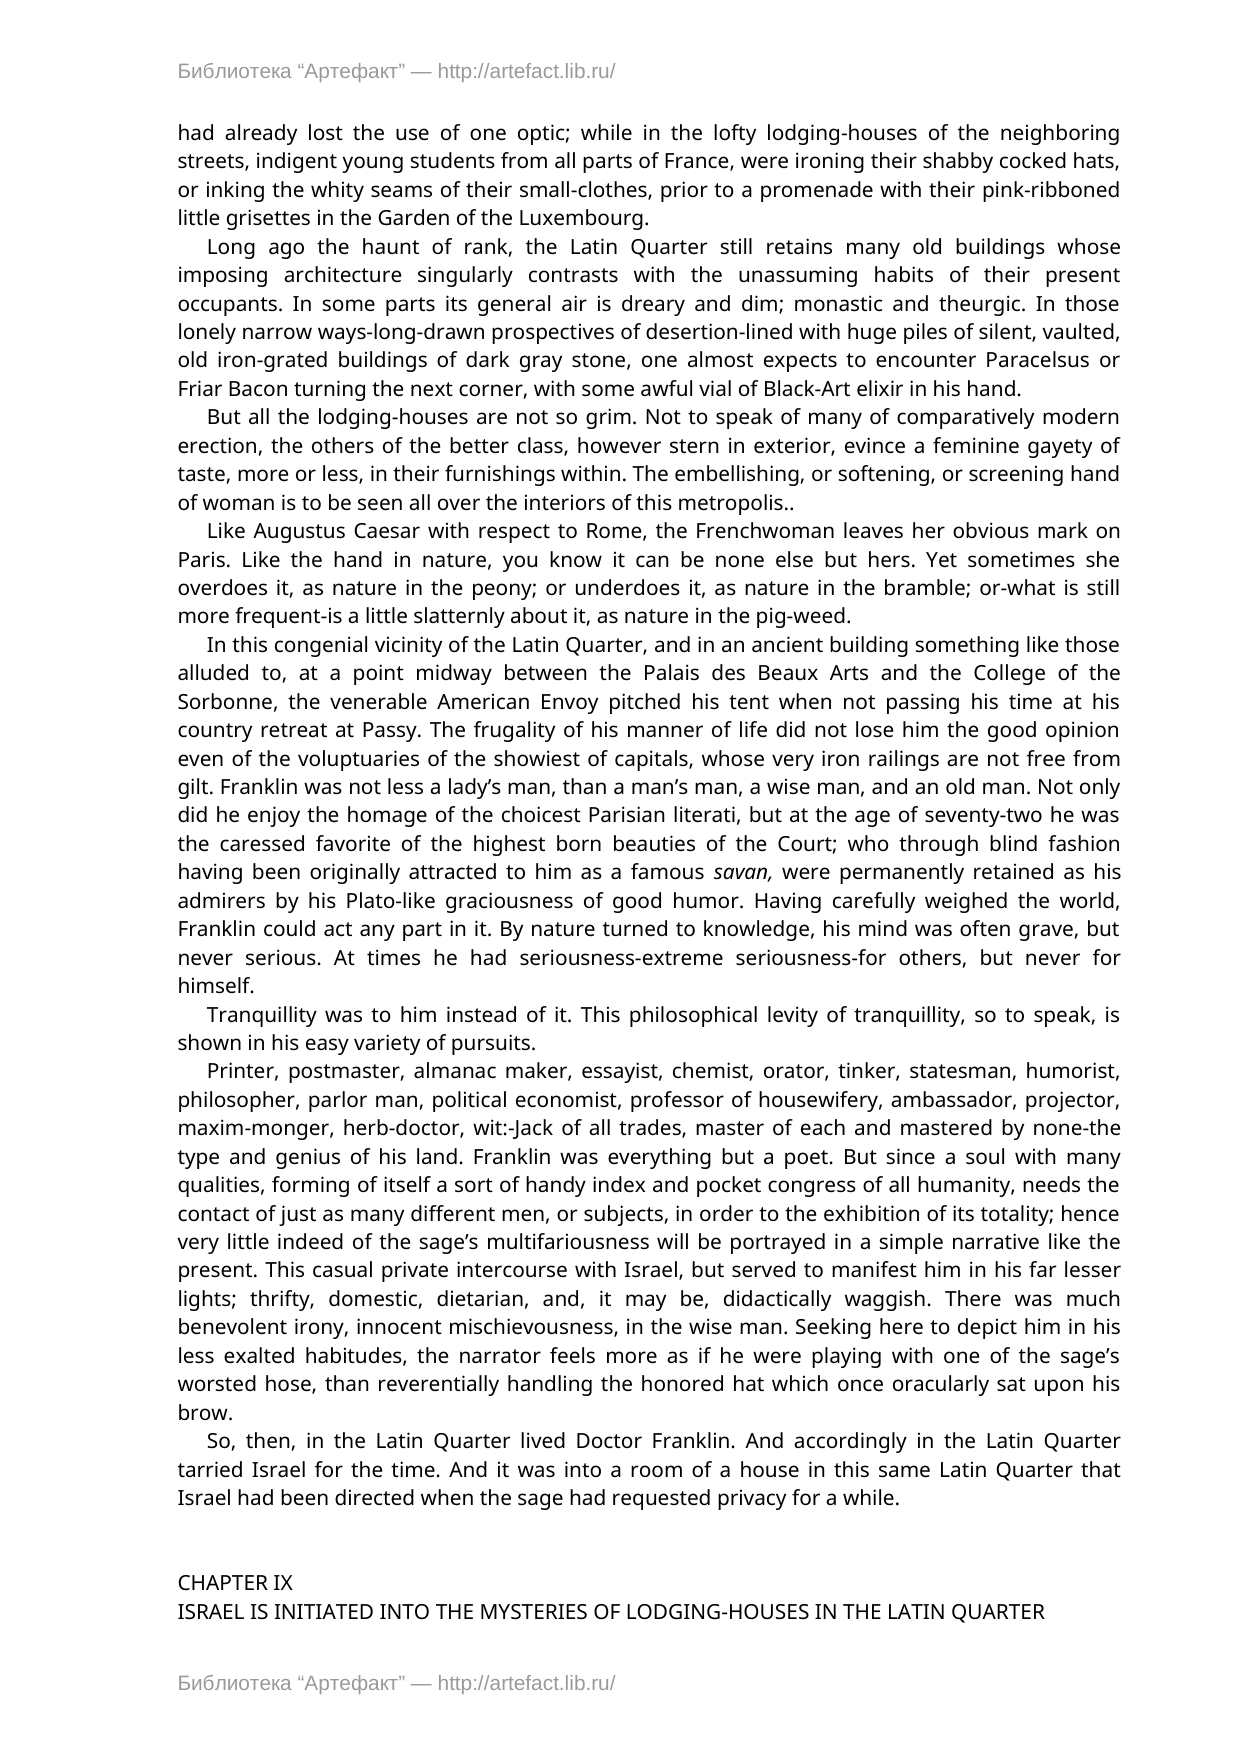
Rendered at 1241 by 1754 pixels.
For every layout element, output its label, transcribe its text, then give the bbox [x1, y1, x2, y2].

text Long ago the haunt of rank, the Latin Quarter still retains many old buildings whose imposing architecture singularly contrasts with the unassuming habits of their present occupants. In some parts its general air is dreary and dim; monastic and theurgic. In those lonely narrow ways-long-drawn prospectives of desertion-lined with huge piles of silent, vaulted, old iron-grated buildings of dark gray stone, one almost expects to encounter Paracelsus or Friar Bacon turning the next corner, with some awful vial of Black-Art elixir in his hand. [177, 232, 1122, 402]
text So, then, in the Latin Quarter lived Doctor Franklin. And accordingly in the Latin Quarter tarried Israel for the time. And it was into a room of a house in this same Latin Quarter that Israel had been directed when the sage had requested privacy for a while. [177, 1426, 1122, 1512]
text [177, 118, 1122, 232]
text Printer, postmaster, almanac maker, essayist, chemist, orator, tinker, statesman, humorist, philosopher, parlor man, political economist, professor of housewifery, ambassador, projector, maxim-monger, herb-doctor, wit:-Jack of all trades, master of each and mastered by none-the type and genius of his land. Franklin was everything but a poet. But since a soul with many qualities, forming of itself a sort of handy index and pocket congress of all humanity, needs the contact of just as many different men, or subjects, in order to the exhibition of its totality; hence very little indeed of the sage’s multifariousness will be portrayed in a simple narrative like the present. This casual private intercourse with Israel, but served to manifest him in his far lesser lights; thrifty, domestic, dietarian, and, it may be, didactically waggish. There was much benevolent irony, innocent mischievousness, in the wise man. Seeking here to depict him in his less exalted habitudes, the narrator feels more as if he were playing with one of the sage’s worsted hose, than reverentially handling the honored hat which once oracularly sat upon his brow. [177, 1057, 1122, 1426]
text But all the lodging-houses are not so grim. Not to speak of many of comparatively modern erection, the others of the better class, however stern in exterior, evince a feminine gayety of taste, more or less, in their furnishings within. The embellishing, or softening, or screening hand of woman is to be seen all over the interiors of this metropolis.. [177, 402, 1122, 516]
subtitle ISRAEL IS INITIATED INTO THE MYSTERIES OF LODGING-HOUSES IN THE LATIN QUARTER [177, 1597, 1122, 1625]
subtitle CHAPTER IX [177, 1568, 1122, 1597]
text Like Augustus Caesar with respect to Rome, the Frenchwoman leaves her obvious mark on Paris. Like the hand in nature, you know it can be none else but hers. Yet sometimes she overdoes it, as nature in the peony; or underdoes it, as nature in the bramble; or-what is still more frequent-is a little slatternly about it, as nature in the pig-weed. [177, 516, 1122, 630]
text In this congenial vicinity of the Latin Quarter, and in an ancient building something like those alluded to, at a point midway between the Palais des Beaux Arts and the College of the Sorbonne, the venerable American Envoy pitched his tent when not passing his time at his country retreat at Passy. The frugality of his manner of life did not lose him the good opinion even of the voluptuaries of the showiest of capitals, whose very iron railings are not free from gilt. Franklin was not less a lady’s man, than a man’s man, a wise man, and an old man. Not only did he enjoy the homage of the choicest Parisian literati, but at the age of seventy-two he was the caressed favorite of the highest born beauties of the Court; who through blind fashion having been originally attracted to him as a famous savan, were permanently retained as his admirers by his Plato-like graciousness of good humor. Having carefully weighed the world, Franklin could act any part in it. By nature turned to knowledge, his mind was often grave, but never serious. At times he had seriousness-extreme seriousness-for others, but never for himself. [177, 630, 1122, 1000]
text Tranquillity was to him instead of it. This philosophical levity of tranquillity, so to speak, is shown in his easy variety of pursuits. [177, 1000, 1122, 1057]
